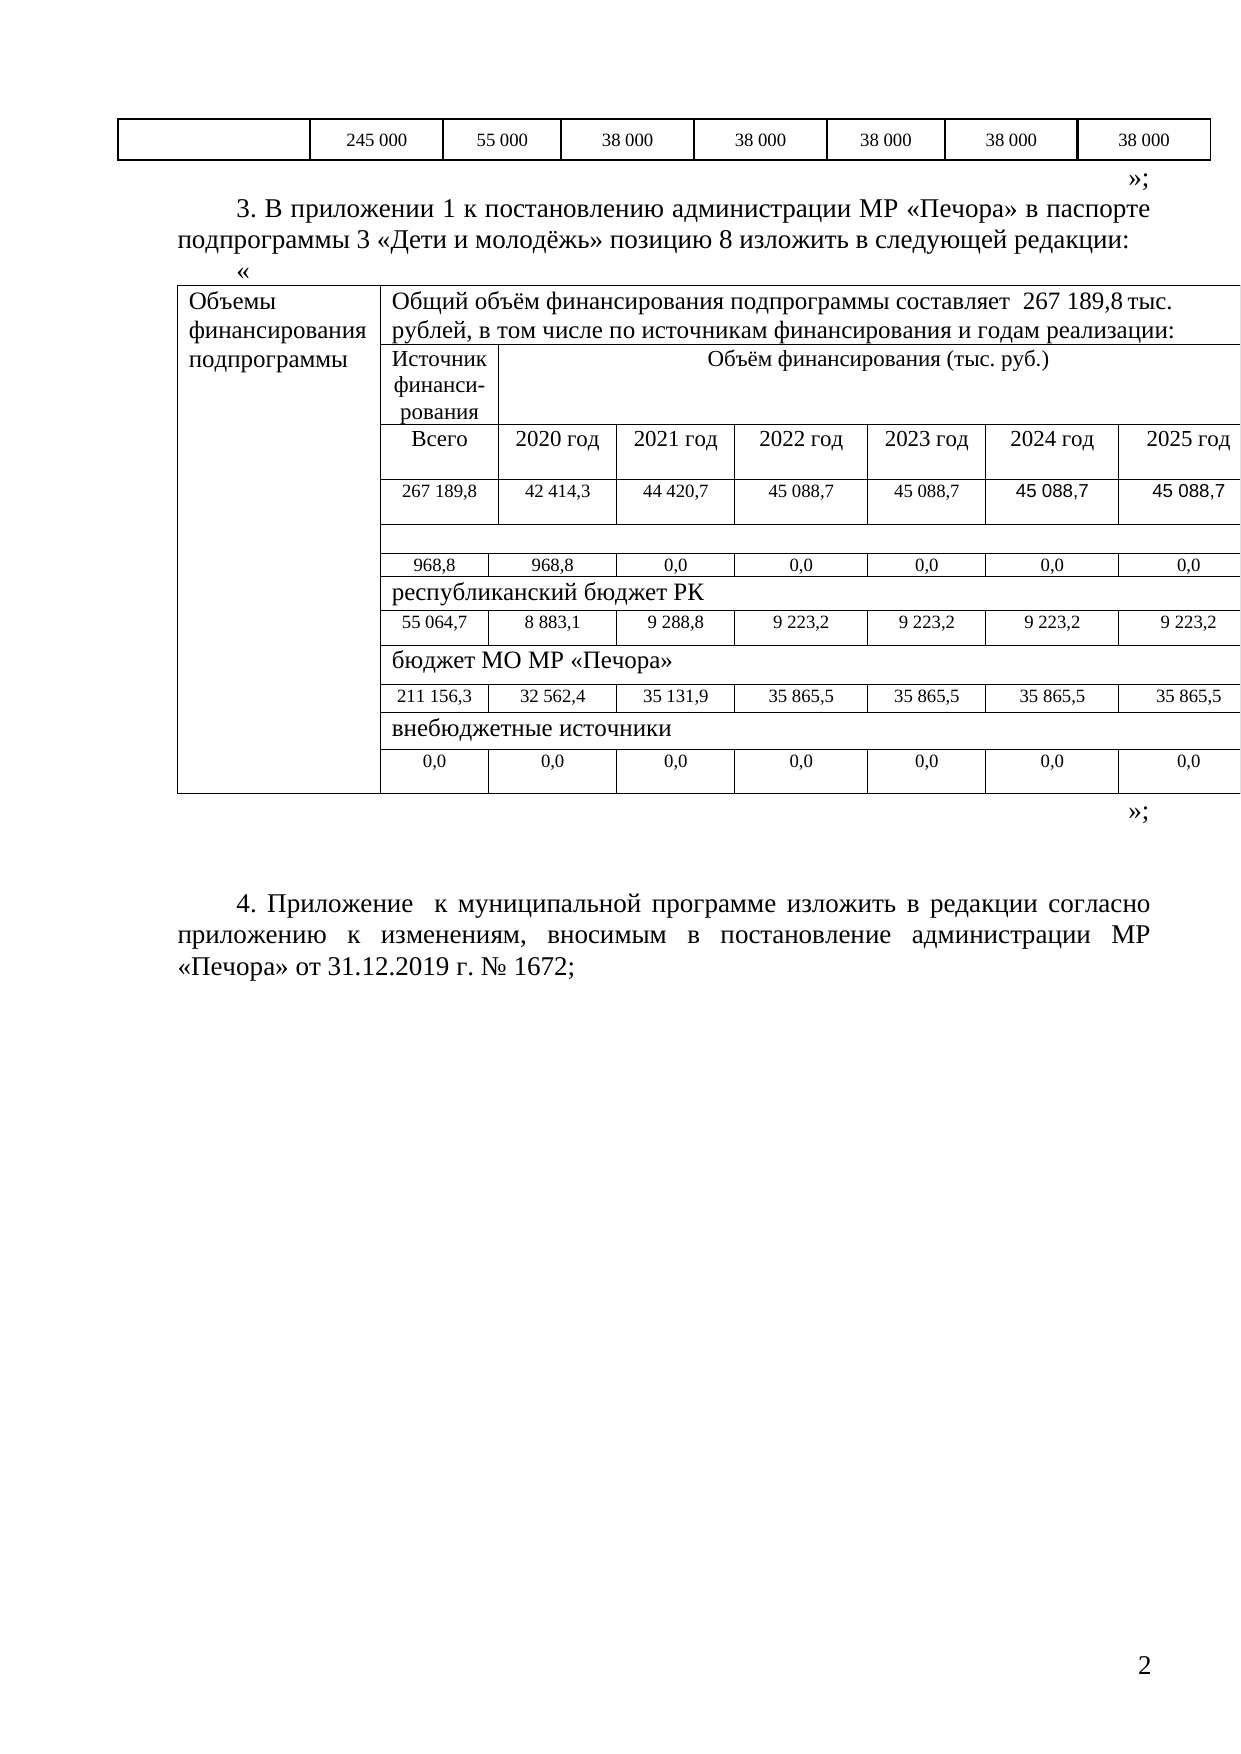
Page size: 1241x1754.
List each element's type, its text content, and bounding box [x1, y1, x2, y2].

table_cell 9 223,2 [735, 611, 867, 644]
table_cell 0,0 [381, 750, 488, 793]
table_cell 968,8 [381, 554, 488, 576]
table_cell 38 000 [828, 120, 944, 159]
table_cell 2025 год [1119, 425, 1240, 479]
table_cell бюджет МО МР «Печора» [381, 646, 1240, 684]
table_cell 0,0 [986, 554, 1118, 576]
table_cell 0,0 [617, 554, 734, 576]
table_cell [381, 525, 1240, 553]
table_cell 38 000 [1079, 120, 1210, 159]
table_cell 32 562,4 [489, 685, 616, 712]
table_cell 2020 год [499, 425, 616, 479]
table_cell 35 865,5 [735, 685, 867, 712]
table_cell республиканский бюджет РК [381, 577, 1240, 610]
table_cell 2023 год [868, 425, 985, 479]
table_cell 42 414,3 [499, 480, 616, 523]
table_cell 38 000 [562, 120, 693, 159]
table_cell 0,0 [489, 750, 616, 793]
text »; [177, 794, 1152, 825]
table_cell 45 088,7 [868, 480, 985, 523]
table_cell 9 288,8 [617, 611, 734, 644]
table_header Объемы финансирования подпрограммы [178, 286, 380, 793]
table_cell 0,0 [1119, 750, 1240, 793]
table_cell 0,0 [1119, 554, 1240, 576]
table_cell 45 088,7 [986, 480, 1118, 523]
table_cell 38 000 [695, 120, 826, 159]
table_cell 0,0 [735, 554, 867, 576]
table_cell 2021 год [617, 425, 734, 479]
table_cell 0,0 [986, 750, 1118, 793]
table_cell 968,8 [489, 554, 616, 576]
table_cell 9 223,2 [1119, 611, 1240, 644]
table_cell 0,0 [735, 750, 867, 793]
text 4. Приложение к муниципальной программе изложить в редакции согласно приложению к изменениям, вносимым в постановление администрации МР «Печора» от 31.12.2019 г. № 1672; [177, 887, 1152, 981]
text 3. В приложении 1 к постановлению администрации МР «Печора» в паспорте подпрограммы 3 «Дети и молодёжь» позицию 8 изложить в следующей редакции: [177, 192, 1152, 254]
table_cell 38 000 [946, 120, 1076, 159]
table_cell 0,0 [868, 554, 985, 576]
table_cell 245 000 [311, 120, 442, 159]
table_cell Объём финансирования (тыс. руб.) [499, 345, 1240, 424]
table_cell 35 865,5 [1119, 685, 1240, 712]
table_cell 44 420,7 [617, 480, 734, 523]
table_header Общий объём финансирования подпрограммы составляет 267 189,8 тыс. рублей, в том числе по источникам финансирования и годам реализации: [381, 286, 1240, 344]
table_cell 2022 год [735, 425, 867, 479]
table_cell Всего [381, 425, 498, 479]
table_cell 9 223,2 [868, 611, 985, 644]
text »; [177, 161, 1152, 192]
table_cell 55 000 [444, 120, 560, 159]
table_cell 35 131,9 [617, 685, 734, 712]
table_cell 8 883,1 [489, 611, 616, 644]
table_cell 45 088,7 [735, 480, 867, 523]
table_cell 211 156,3 [381, 685, 488, 712]
table_cell 2024 год [986, 425, 1118, 479]
table_cell 35 865,5 [986, 685, 1118, 712]
table_cell 9 223,2 [986, 611, 1118, 644]
table_cell Источник финанси-рования [381, 345, 498, 424]
table_cell 0,0 [617, 750, 734, 793]
table_cell 55 064,7 [381, 611, 488, 644]
table_cell 35 865,5 [868, 685, 985, 712]
table_cell 267 189,8 [381, 480, 498, 523]
table_cell 45 088,7 [1119, 480, 1240, 523]
table_cell 0,0 [868, 750, 985, 793]
table_cell внебюджетные источники [381, 713, 1240, 749]
text « [177, 254, 1152, 285]
